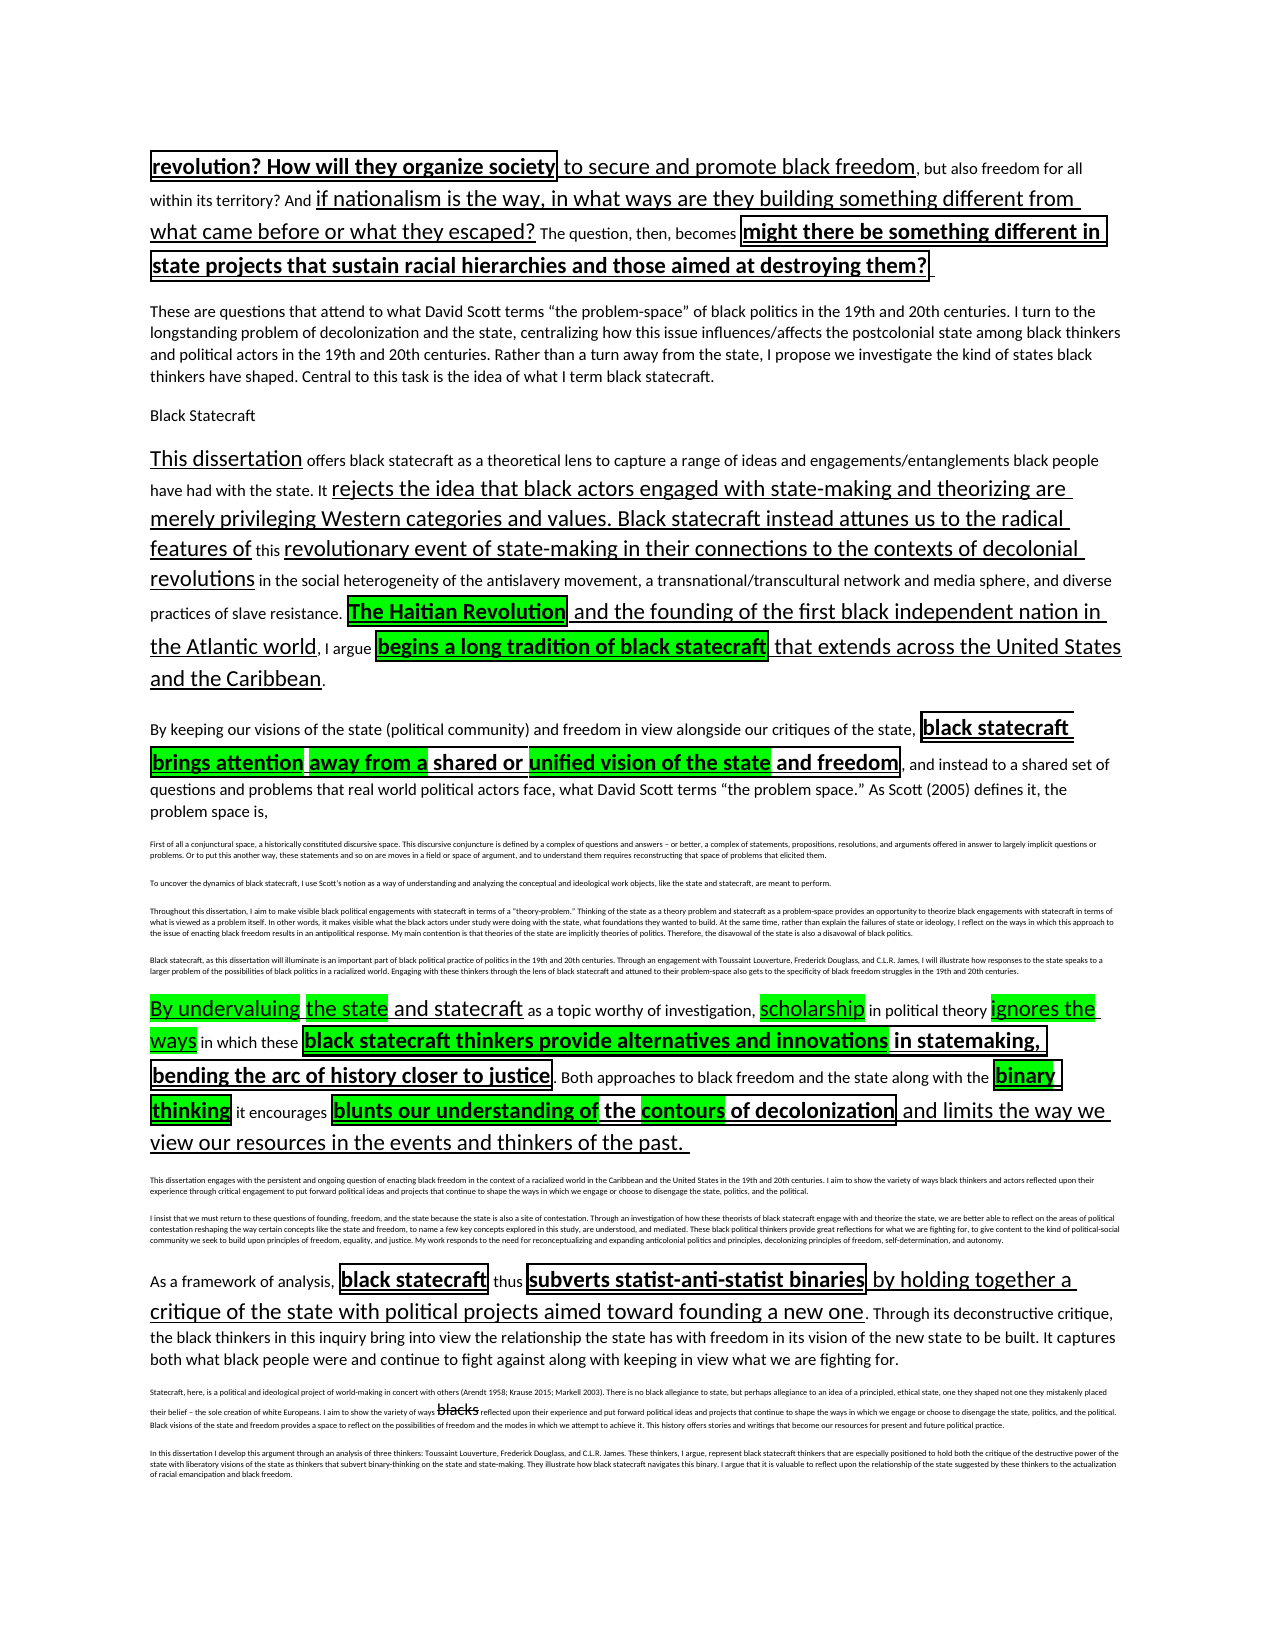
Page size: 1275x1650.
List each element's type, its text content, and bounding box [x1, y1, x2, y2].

text Black Statecraft [150, 405, 1125, 425]
text By undervaluing the state and statecraft as a topic worthy of investigation, scholarship in political theory ignores the ways in which these black statecraft thinkers provide alternatives and innovations in statemaking, bending the arc of history closer to justice. Both approaches to black freedom and the state along with the binary thinking it encourages blunts our understanding of the contours of decolonization and limits the way we view our resources in the events and thinkers of the past. [150, 994, 1125, 1156]
text This dissertation offers black statecraft as a theoretical lens to capture a range of ideas and engagements/entanglements black people have had with the state. It rejects the idea that black actors engaged with state-making and theorizing are merely privileging Western categories and values. Black statecraft instead attunes us to the radical features of this revolutionary event of state-making in their connections to the contexts of decolonial revolutions in the social heterogeneity of the antislavery movement, a transnational/transcultural network and media sphere, and diverse practices of slave resistance. The Haitian Revolution and the founding of the first black independent nation in the Atlantic world, I argue begins a long tradition of black statecraft that extends across the United States and the Caribbean. [150, 444, 1125, 692]
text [150, 150, 1125, 282]
text As a framework of analysis, black statecraft thus subverts statist-anti-statist binaries by holding together a critique of the state with political projects aimed toward founding a new one. Through its deconstructive critique, the black thinkers in this inquiry bring into view the relationship the state has with freedom in its vision of the new state to be built. It captures both what black people were and continue to fight against along with keeping in view what we are fighting for. [150, 1263, 1125, 1369]
text By keeping our visions of the state (political community) and freedom in view alongside our critiques of the state, black statecraft brings attention away from a shared or unified vision of the state and freedom, and instead to a shared set of questions and problems that real world political actors face, what David Scott terms “the problem space.” As Scott (2005) defines it, the problem space is, [150, 711, 1125, 822]
text These are questions that attend to what David Scott terms “the problem-space” of black politics in the 19th and 20th centuries. I turn to the longstanding problem of decolonization and the state, centralizing how this issue influences/affects the postcolonial state among black thinkers and political actors in the 19th and 20th centuries. Rather than a turn away from the state, I propose we investigate the kind of states black thinkers have shaped. Central to this task is the idea of what I term black statecraft. [150, 301, 1125, 387]
